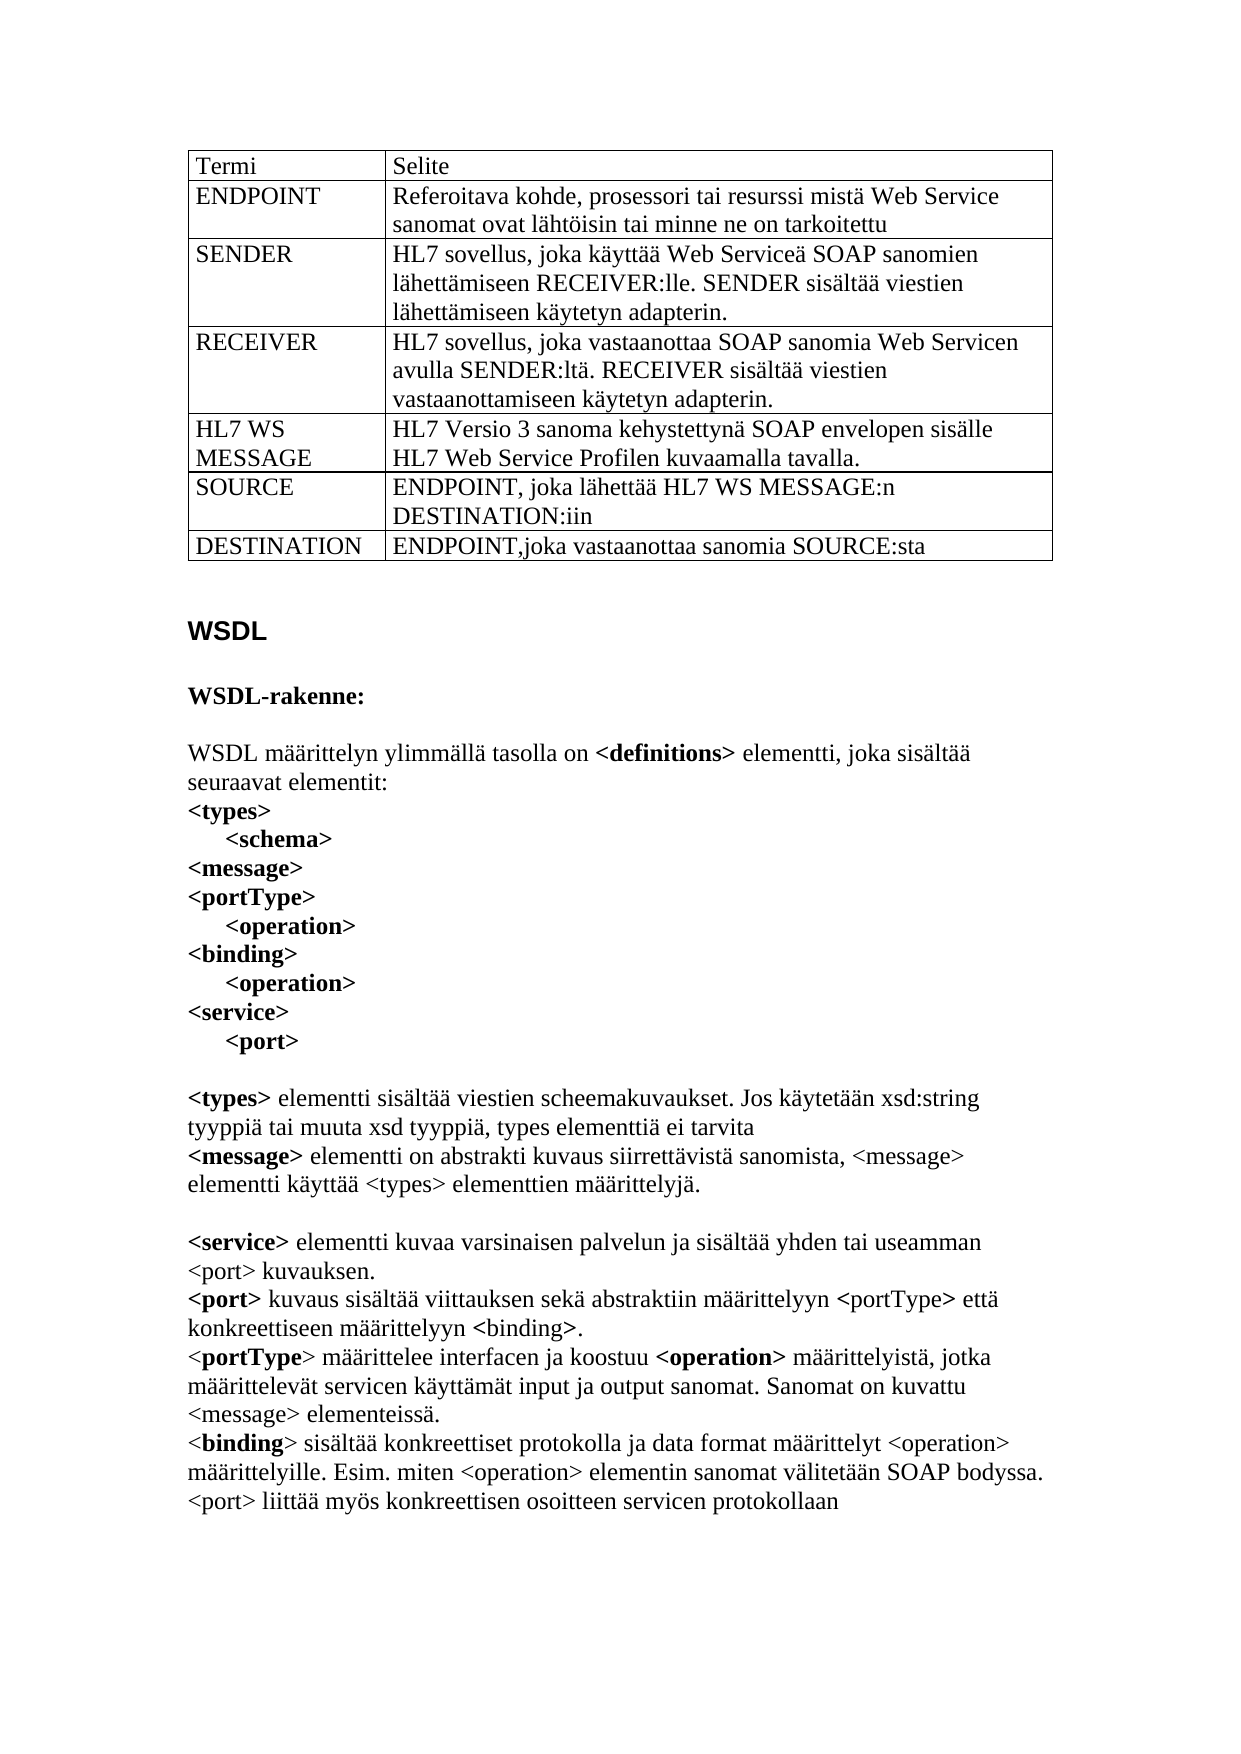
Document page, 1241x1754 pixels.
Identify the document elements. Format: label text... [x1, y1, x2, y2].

text <binding> sisältää konkreettiset protokolla ja data format määrittelyt <operation> määrittelyille. Esim. miten <operation> elementin sanomat välitetään SOAP bodyssa. [187, 1428, 1053, 1486]
text <message> [187, 853, 1053, 882]
text <message> elementti on abstrakti kuvaus siirrettävistä sanomista, <message> elementti käyttää <types> elementtien määrittelyjä. [187, 1141, 1053, 1198]
table_cell HL7 sovellus, joka vastaanottaa SOAP sanomia Web Servicen avulla SENDER:ltä. RECEIVER sisältää viestien vastaanottamiseen käytetyn adapterin. [386, 327, 1052, 413]
table_cell DESTINATION [189, 531, 385, 560]
table_cell HL7 sovellus, joka käyttää Web Serviceä SOAP sanomien lähettämiseen RECEIVER:lle. SENDER sisältää viestien lähettämiseen käytetyn adapterin. [386, 239, 1052, 326]
table_cell ENDPOINT,joka vastaanottaa sanomia SOURCE:sta [386, 531, 1052, 560]
text <portType> [187, 882, 1053, 911]
table_cell ENDPOINT, joka lähettää HL7 WS MESSAGE:n DESTINATION:iin [386, 473, 1052, 530]
text WSDL määrittelyn ylimmällä tasolla on <definitions> elementti, joka sisältää seuraavat elementit: [187, 738, 1053, 796]
table_header Termi [189, 151, 385, 180]
text <binding> [187, 939, 1053, 968]
table_cell SOURCE [189, 473, 385, 530]
subtitle WSDL [187, 614, 1053, 646]
text WSDL-rakenne: [187, 681, 1053, 709]
text <schema> [187, 824, 1053, 853]
text <types> elementti sisältää viestien scheemakuvaukset. Jos käytetään xsd:string tyyppiä tai muuta xsd tyyppiä, types elementtiä ei tarvita [187, 1083, 1053, 1141]
text <service> elementti kuvaa varsinaisen palvelun ja sisältää yhden tai useamman <port> kuvauksen. [187, 1227, 1053, 1284]
table_header Selite [386, 151, 1052, 180]
text <port> liittää myös konkreettisen osoitteen servicen protokollaan [187, 1486, 1053, 1514]
table_cell HL7 Versio 3 sanoma kehystettynä SOAP envelopen sisälle HL7 Web Service Profilen kuvaamalla tavalla. [386, 414, 1052, 471]
text <operation> [187, 911, 1053, 939]
table_cell RECEIVER [189, 327, 385, 413]
text <portType> määrittelee interfacen ja koostuu <operation> määrittelyistä, jotka määrittelevät servicen käyttämät input ja output sanomat. Sanomat on kuvattu <message> elementeissä. [187, 1342, 1053, 1428]
text <service> [187, 997, 1053, 1026]
table_cell SENDER [189, 239, 385, 326]
table_cell ENDPOINT [189, 181, 385, 238]
table_cell Referoitava kohde, prosessori tai resurssi mistä Web Service sanomat ovat lähtöisin tai minne ne on tarkoitettu [386, 181, 1052, 238]
text <types> [187, 796, 1053, 824]
text <port> kuvaus sisältää viittauksen sekä abstraktiin määrittelyyn <portType> että konkreettiseen määrittelyyn <binding>. [187, 1284, 1053, 1342]
table_cell HL7 WS MESSAGE [189, 414, 385, 471]
text <operation> [187, 968, 1053, 997]
text <port> [187, 1026, 1053, 1054]
